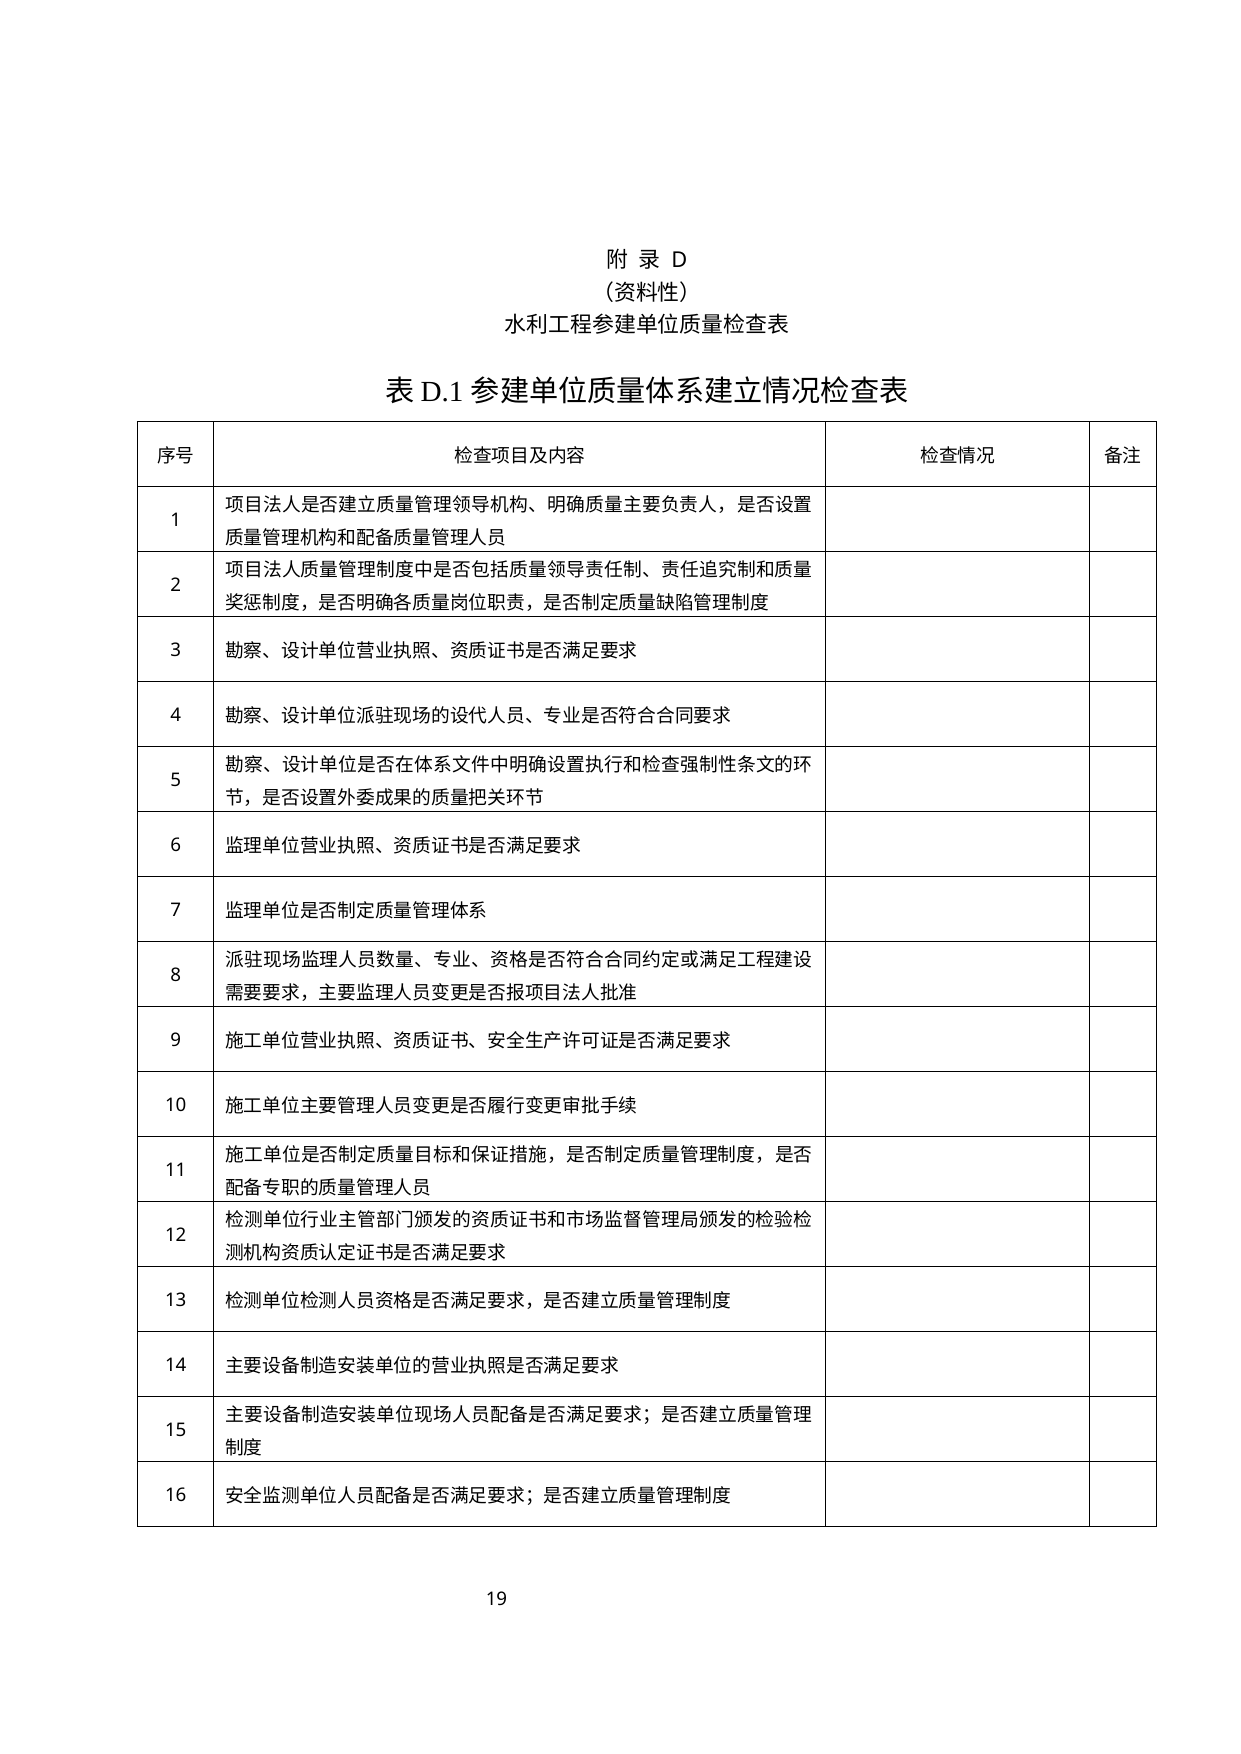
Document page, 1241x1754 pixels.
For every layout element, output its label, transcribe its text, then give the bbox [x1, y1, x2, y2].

table_cell [1090, 1397, 1156, 1461]
text 表D.1 参建单位质量体系建立情况检查表 [207, 356, 1087, 421]
table_cell [826, 1462, 1089, 1526]
table_cell 13 [138, 1267, 213, 1331]
table_header 检查项目及内容 [214, 422, 825, 486]
table_cell 8 [138, 942, 213, 1006]
table_cell 监理单位营业执照、资质证书是否满足要求 [214, 812, 825, 876]
text （资料性） 水利工程参建单位质量检查表 [207, 242, 1087, 339]
table_cell 1 [138, 487, 213, 551]
table_cell 14 [138, 1332, 213, 1396]
table_cell [1090, 552, 1156, 616]
table_cell [1090, 487, 1156, 551]
table_cell [1090, 747, 1156, 811]
table_cell 主要设备制造安装单位现场人员配备是否满足要求；是否建立质量管理制度 [214, 1397, 825, 1461]
table_cell [1090, 617, 1156, 681]
table_cell [1090, 812, 1156, 876]
table_cell [1090, 942, 1156, 1006]
table_cell [1090, 1332, 1156, 1396]
table_header 备注 [1090, 422, 1156, 486]
table_cell [1090, 682, 1156, 746]
table_cell 6 [138, 812, 213, 876]
table_cell 11 [138, 1137, 213, 1201]
table_cell 主要设备制造安装单位的营业执照是否满足要求 [214, 1332, 825, 1396]
table_cell 勘察、设计单位是否在体系文件中明确设置执行和检查强制性条文的环节，是否设置外委成果的质量把关环节 [214, 747, 825, 811]
table_cell [826, 1072, 1089, 1136]
table_cell [1090, 1462, 1156, 1526]
table_cell 勘察、设计单位营业执照、资质证书是否满足要求 [214, 617, 825, 681]
table_cell [1090, 1202, 1156, 1266]
table_cell 勘察、设计单位派驻现场的设代人员、专业是否符合合同要求 [214, 682, 825, 746]
table_cell 9 [138, 1007, 213, 1071]
table_cell [826, 747, 1089, 811]
table_cell [826, 942, 1089, 1006]
table_header 检查情况 [826, 422, 1089, 486]
table_cell 2 [138, 552, 213, 616]
table_cell 项目法人是否建立质量管理领导机构、明确质量主要负责人，是否设置质量管理机构和配备质量管理人员 [214, 487, 825, 551]
table_cell 施工单位主要管理人员变更是否履行变更审批手续 [214, 1072, 825, 1136]
table_cell 7 [138, 877, 213, 941]
table_cell [826, 682, 1089, 746]
table_cell 施工单位营业执照、资质证书、安全生产许可证是否满足要求 [214, 1007, 825, 1071]
table_cell [826, 1202, 1089, 1266]
table_cell [826, 487, 1089, 551]
table_cell 施工单位是否制定质量目标和保证措施，是否制定质量管理制度，是否配备专职的质量管理人员 [214, 1137, 825, 1201]
table_cell 12 [138, 1202, 213, 1266]
table_cell 16 [138, 1462, 213, 1526]
table_cell [826, 1007, 1089, 1071]
table_cell 检测单位检测人员资格是否满足要求，是否建立质量管理制度 [214, 1267, 825, 1331]
table_cell 5 [138, 747, 213, 811]
table_header 序号 [138, 422, 213, 486]
table_cell 监理单位是否制定质量管理体系 [214, 877, 825, 941]
table_cell 安全监测单位人员配备是否满足要求；是否建立质量管理制度 [214, 1462, 825, 1526]
table_cell 派驻现场监理人员数量、专业、资格是否符合合同约定或满足工程建设需要要求，主要监理人员变更是否报项目法人批准 [214, 942, 825, 1006]
table_cell [826, 1267, 1089, 1331]
table_cell 15 [138, 1397, 213, 1461]
table_cell [1090, 1007, 1156, 1071]
table_cell 项目法人质量管理制度中是否包括质量领导责任制、责任追究制和质量奖惩制度，是否明确各质量岗位职责，是否制定质量缺陷管理制度 [214, 552, 825, 616]
table_cell [826, 1397, 1089, 1461]
table_cell 4 [138, 682, 213, 746]
table_cell [826, 617, 1089, 681]
table_cell [1090, 1072, 1156, 1136]
table_cell [1090, 877, 1156, 941]
table_cell [826, 1332, 1089, 1396]
table_cell 3 [138, 617, 213, 681]
table_cell [1090, 1137, 1156, 1201]
table_cell [826, 552, 1089, 616]
table_cell [826, 812, 1089, 876]
table_cell 检测单位行业主管部门颁发的资质证书和市场监督管理局颁发的检验检测机构资质认定证书是否满足要求 [214, 1202, 825, 1266]
table_cell [826, 1137, 1089, 1201]
table_cell [826, 877, 1089, 941]
table_cell [1090, 1267, 1156, 1331]
table_cell 10 [138, 1072, 213, 1136]
